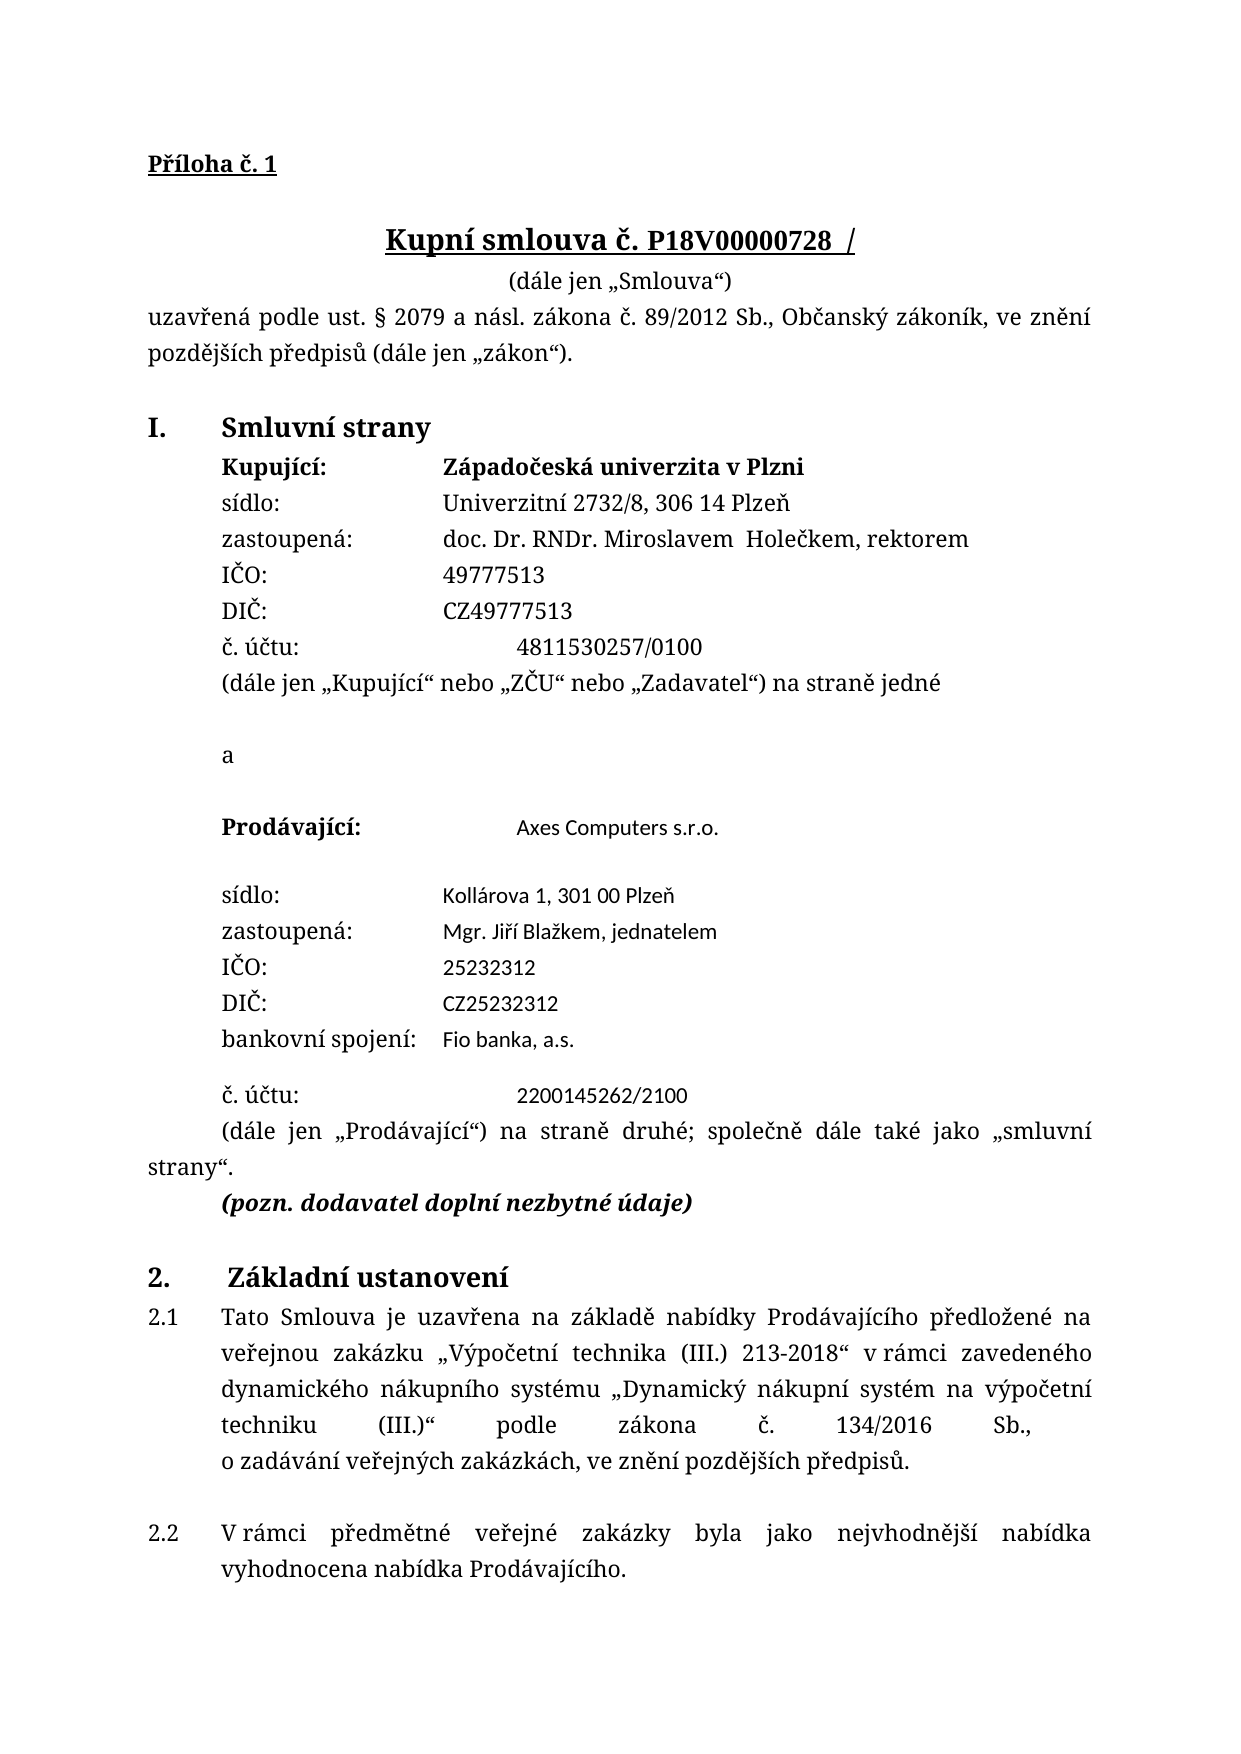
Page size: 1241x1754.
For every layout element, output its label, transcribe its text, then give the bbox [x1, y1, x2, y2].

text (pozn. dodavatel doplní nezbytné údaje) [148, 1187, 1093, 1218]
text IČO: 25232312 [221, 951, 1093, 982]
text sídlo: Kollárova 1, 301 00 Plzeň [221, 879, 1093, 910]
text DIČ: CZ25232312 [221, 987, 1093, 1018]
text I. Smluvní strany [148, 409, 1093, 446]
text Prodávající: Axes Computers s.r.o. [221, 811, 1093, 842]
text Příloha č. 1 [148, 148, 1093, 179]
text č. účtu: 2200145262/2100 [148, 1079, 1093, 1111]
text č. účtu: 4811530257/0100 [221, 631, 1093, 662]
text Kupující: Západočeská univerzita v Plzni [221, 451, 1093, 482]
text IČO: 49777513 [221, 559, 1093, 590]
text Kupní smlouva č. P18V00000728 / [148, 219, 1093, 259]
text zastoupená: doc. Dr. RNDr. Miroslavem Holečkem, rektorem [221, 523, 1093, 554]
text (dále jen „Prodávající“) na straně druhé; společně dále také jako „smluvní strany“. [148, 1115, 1093, 1182]
text 2.2 V rámci předmětné veřejné zakázky byla jako nejvhodnější nabídka vyhodnocena nabídka Prodávajícího. [148, 1517, 1093, 1584]
text DIČ: CZ49777513 [221, 595, 1093, 626]
text 2. Základní ustanovení [148, 1259, 1093, 1296]
text 2.1 Tato Smlouva je uzavřena na základě nabídky Prodávajícího předložené na veřejnou zakázku „Výpočetní technika (III.) 213-2018“ v rámci zavedeného dynamického nákupního systému „Dynamický nákupní systém na výpočetní techniku (III.)“ podle zákona č. 134/2016 Sb., o zadávání veřejných zakázkách, ve znění pozdějších předpisů. [148, 1301, 1093, 1476]
text zastoupená: Mgr. Jiří Blažkem, jednatelem [221, 915, 1093, 946]
text uzavřená podle ust. § 2079 a násl. zákona č. 89/2012 Sb., Občanský zákoník, ve znění pozdějších předpisů (dále jen „zákon“). [148, 301, 1093, 368]
text a [221, 739, 1093, 770]
text (dále jen „Smlouva“) [148, 265, 1093, 296]
text sídlo: Univerzitní 2732/8, 306 14 Plzeň [221, 487, 1093, 518]
text bankovní spojení: Fio banka, a.s. [148, 1022, 1093, 1054]
text (dále jen „Kupující“ nebo „ZČU“ nebo „Zadavatel“) na straně jedné [221, 667, 1093, 698]
